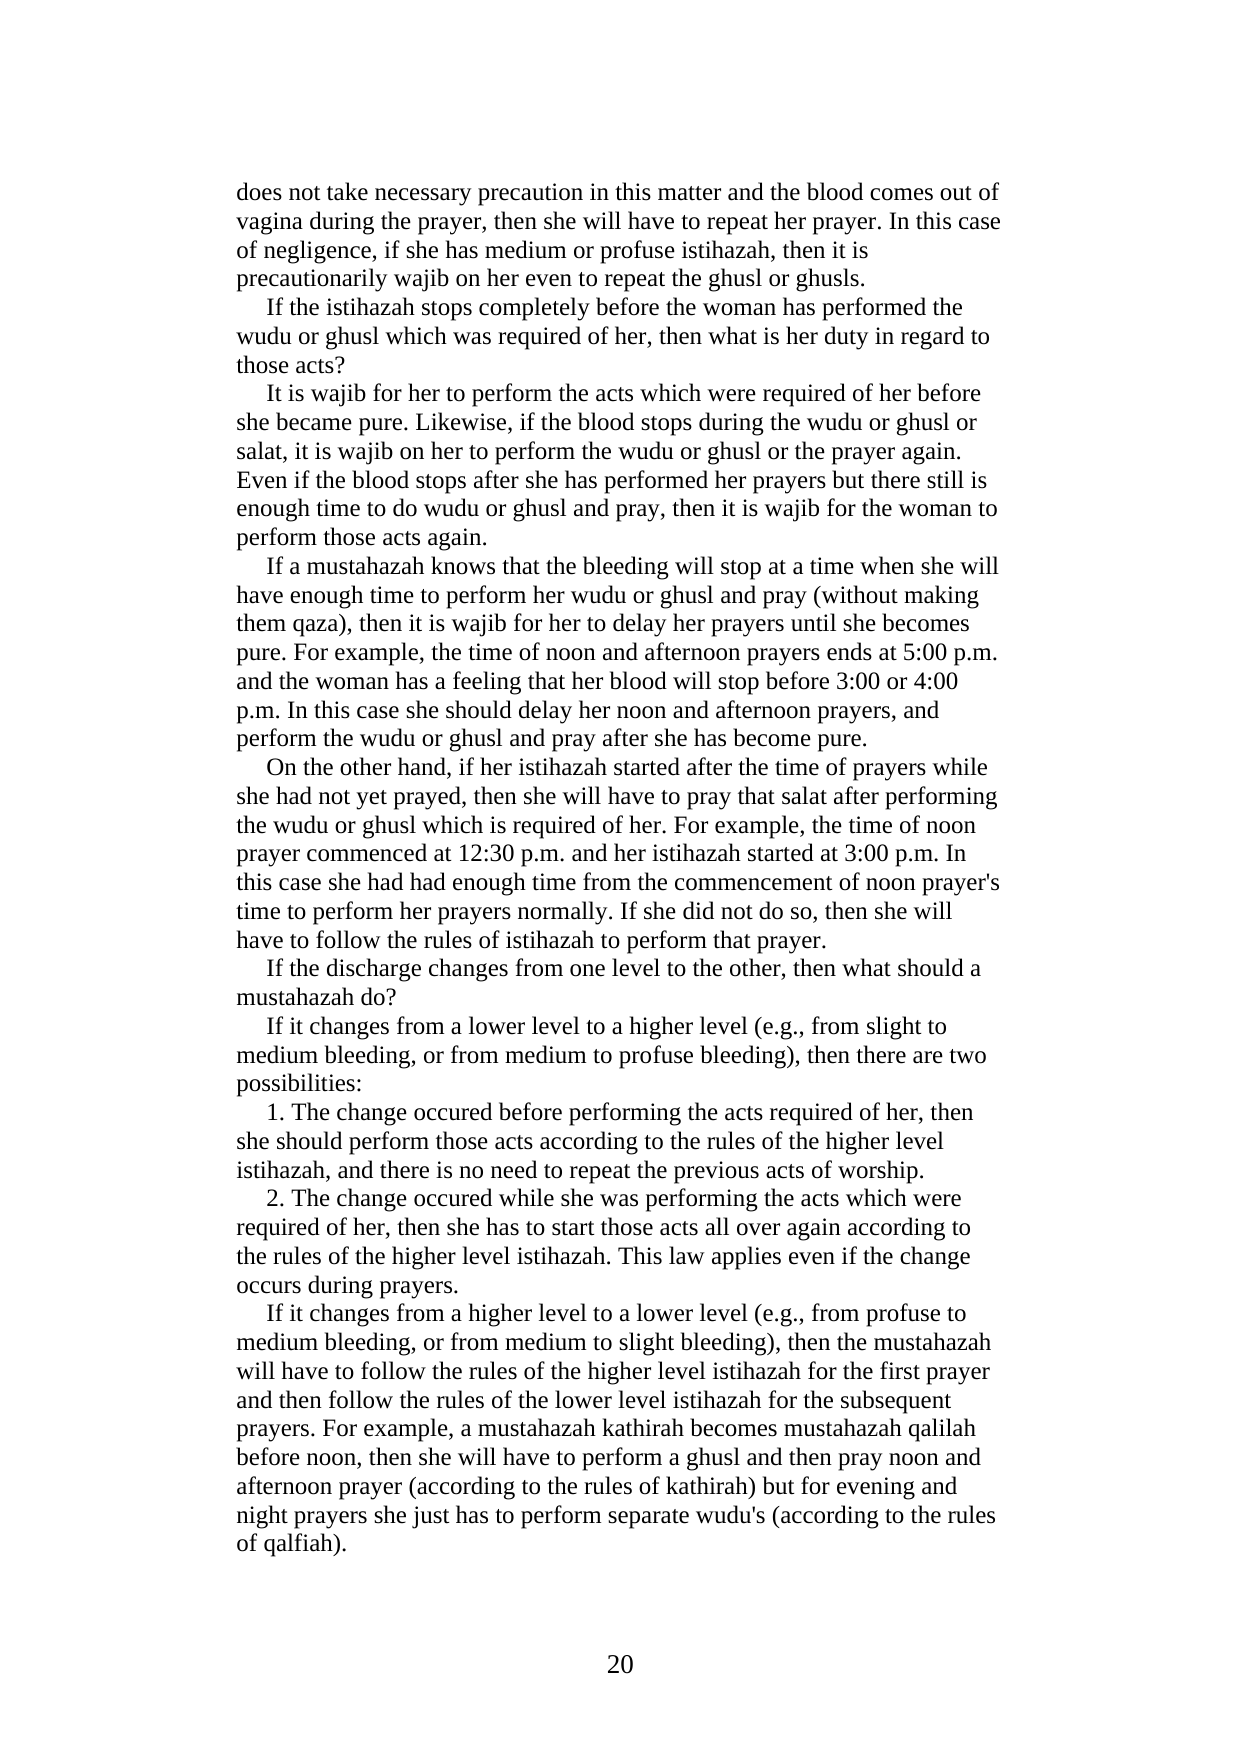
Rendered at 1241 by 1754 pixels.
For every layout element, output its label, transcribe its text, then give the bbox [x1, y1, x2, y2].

text 1. The change occured before performing the acts required of her, then she should perform those acts according to the rules of the higher level istihazah, and there is no need to repeat the previous acts of worship. [236, 1097, 1004, 1183]
text If the discharge changes from one level to the other, then what should a mustahazah do? [236, 953, 1004, 1011]
text If it changes from a higher level to a lower level (e.g., from profuse to medium bleeding, or from medium to slight bleeding), then the mustahazah will have to follow the rules of the higher level istihazah for the first prayer and then follow the rules of the lower level istihazah for the subsequent prayers. For example, a mustahazah kathirah becomes mustahazah qalilah before noon, then she will have to perform a ghusl and then pray noon and afternoon prayer (according to the rules of kathirah) but for evening and night prayers she just has to per­form separate wudu's (according to the rules of qalfiah). [236, 1298, 1004, 1557]
text If the istihazah stops completely before the woman has performed the wudu or ghusl which was required of her, then what is her duty in regard to those acts? [236, 292, 1004, 378]
text 2. The change occured while she was performing the acts which were required of her, then she has to start those acts all over again according to the rules of the higher level istihazah. This law applies even if the change occurs dur­ing prayers. [236, 1183, 1004, 1298]
text If it changes from a lower level to a higher level (e.g., from slight to medium bleeding, or from medium to pro­fuse bleeding), then there are two possibilities: [236, 1011, 1004, 1097]
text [236, 177, 1004, 292]
text If a mustahazah knows that the bleeding will stop at a time when she will have enough time to perform her wudu or ghusl and pray (without making them qaza), then it is wajib for her to delay her prayers until she becomes pure. For example, the time of noon and after­noon prayers ends at 5:00 p.m. and the woman has a feeling that her blood will stop before 3:00 or 4:00 p.m. In this case she should delay her noon and afternoon prayers, and perform the wudu or ghusl and pray after she has become pure. [236, 551, 1004, 752]
text On the other hand, if her istihazah started after the time of prayers while she had not yet prayed, then she will have to pray that salat after performing the wudu or ghusl which is required of her. For example, the time of noon prayer commenced at 12:30 p.m. and her istihazah started at 3:00 p.m. In this case she had had enough time from the commencement of noon prayer's time to perform her prayers normally. If she did not do so, then she will have to follow the rules of istihazah to perform that prayer. [236, 752, 1004, 953]
text It is wajib for her to perform the acts which were required of her before she became pure. Likewise, if the blood stops during the wudu or ghusl or salat, it is wa­jib on her to perform the wudu or ghusl or the prayer again. Even if the blood stops after she has performed her prayers but there still is enough time to do wudu or ghusl and pray, then it is wajib for the woman to per­form those acts again. [236, 378, 1004, 551]
